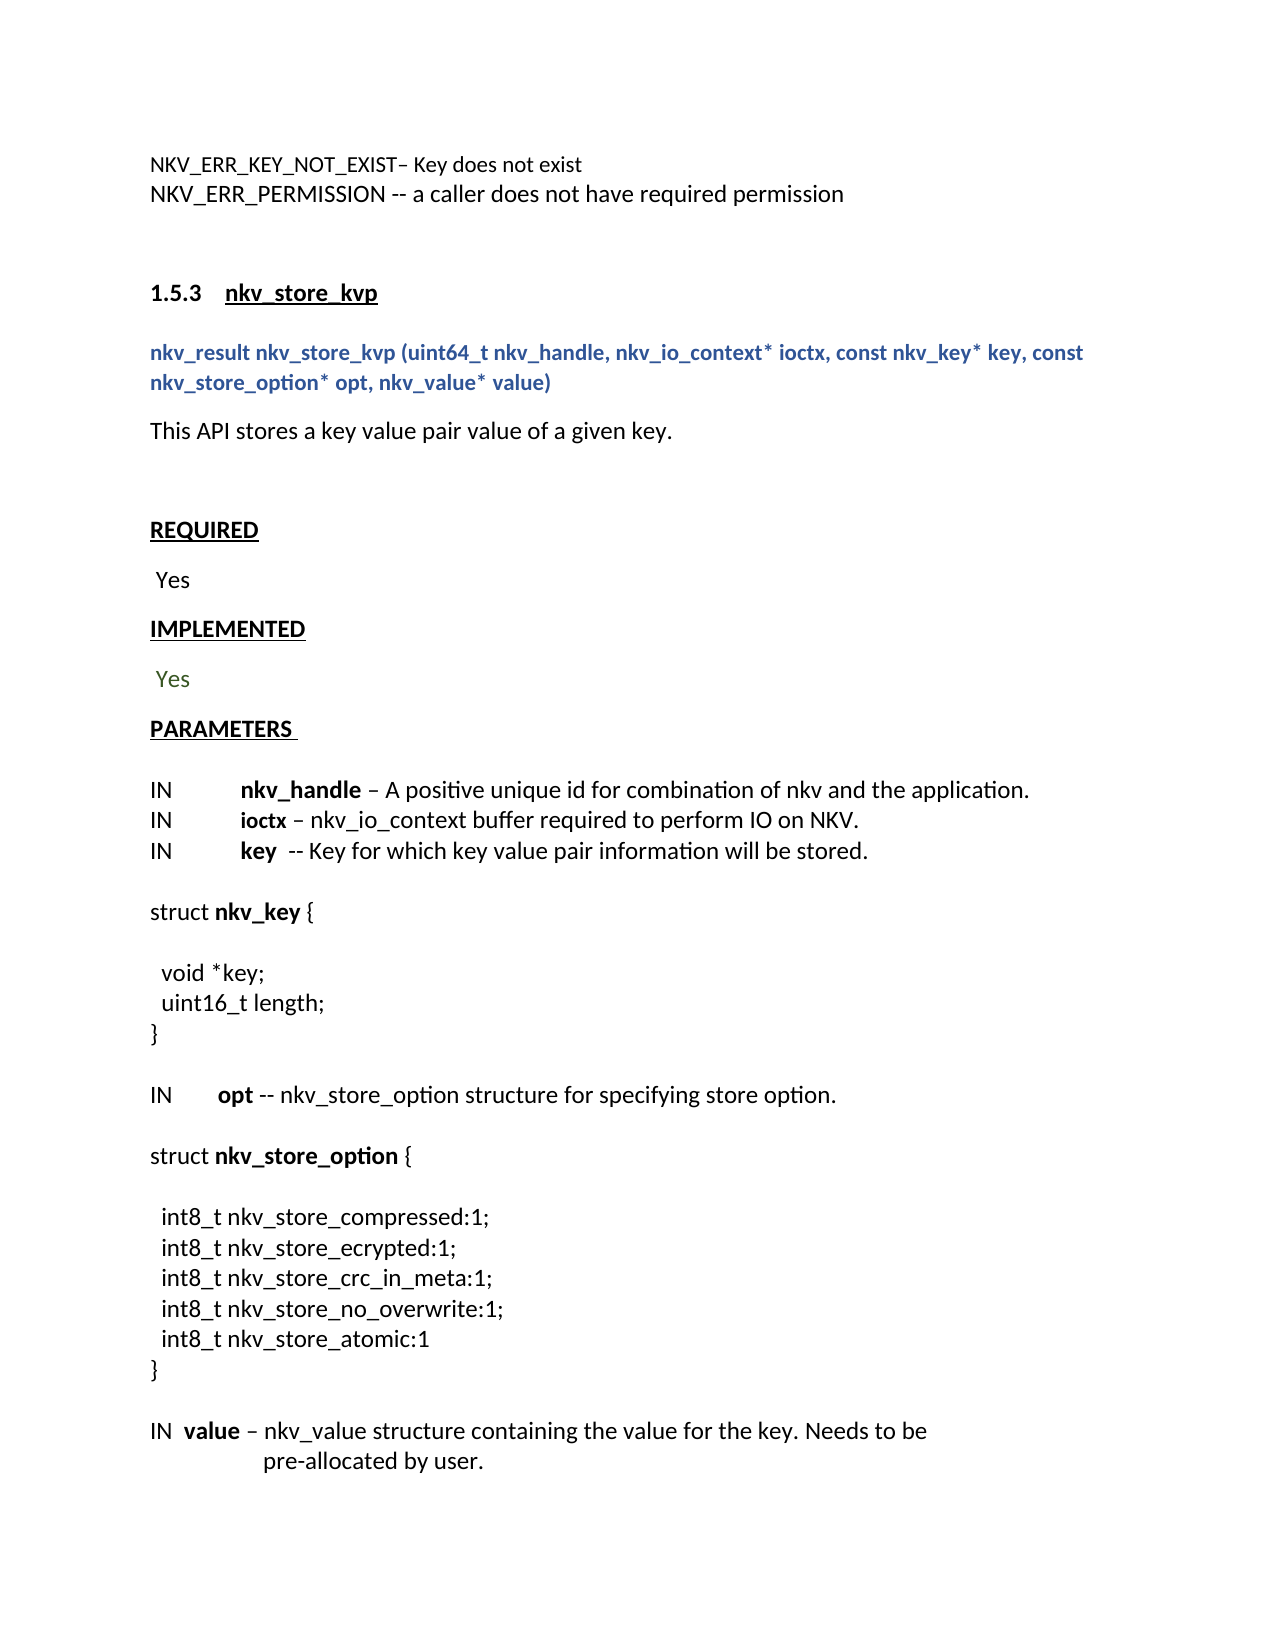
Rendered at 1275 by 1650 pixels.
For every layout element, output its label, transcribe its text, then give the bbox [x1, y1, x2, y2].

text void *key; [150, 957, 1125, 987]
list nkv_store_kvp [150, 277, 1125, 308]
text pre-allocated by user. [150, 1445, 1125, 1476]
text NKV_ERR_PERMISSION -- a caller does not have required permission [150, 178, 1125, 208]
text int8_t nkv_store_atomic:1 [150, 1323, 1125, 1354]
text Yes [150, 564, 1125, 594]
text IN key -- Key for which key value pair information will be stored. [150, 835, 1125, 865]
text int8_t nkv_store_ecrypted:1; [150, 1232, 1125, 1262]
text int8_t nkv_store_no_overwrite:1; [150, 1293, 1125, 1323]
text NKV_ERR_KEY_NOT_EXIST– Key does not exist [150, 150, 1125, 178]
text struct nkv_store_option { [150, 1140, 1125, 1171]
text IN opt -- nkv_store_option structure for specifying store option. [150, 1079, 1125, 1109]
text IN value – nkv_value structure containing the value for the key. Needs to be [150, 1415, 1125, 1445]
text int8_t nkv_store_crc_in_meta:1; [150, 1262, 1125, 1293]
text IN nkv_handle – A positive unique id for combination of nkv and the application. [150, 774, 1125, 804]
text } [150, 1018, 1125, 1048]
text uint16_t length; [150, 987, 1125, 1018]
text IMPLEMENTED [150, 614, 1125, 644]
text struct nkv_key { [150, 896, 1125, 926]
text REQUIRED [150, 514, 1125, 545]
text IN ioctx – nkv_io_context buffer required to perform IO on NKV. [150, 804, 1125, 835]
text nkv_result nkv_store_kvp (uint64_t nkv_handle, nkv_io_context* ioctx, const nkv_key* key, const nkv_store_option* opt, nkv_value* value) [150, 338, 1125, 396]
text Yes [150, 663, 1125, 694]
text int8_t nkv_store_compressed:1; [150, 1201, 1125, 1232]
text PARAMETERS [150, 713, 1125, 743]
text This API stores a key value pair value of a given key. [150, 415, 1125, 446]
text } [150, 1354, 1125, 1384]
